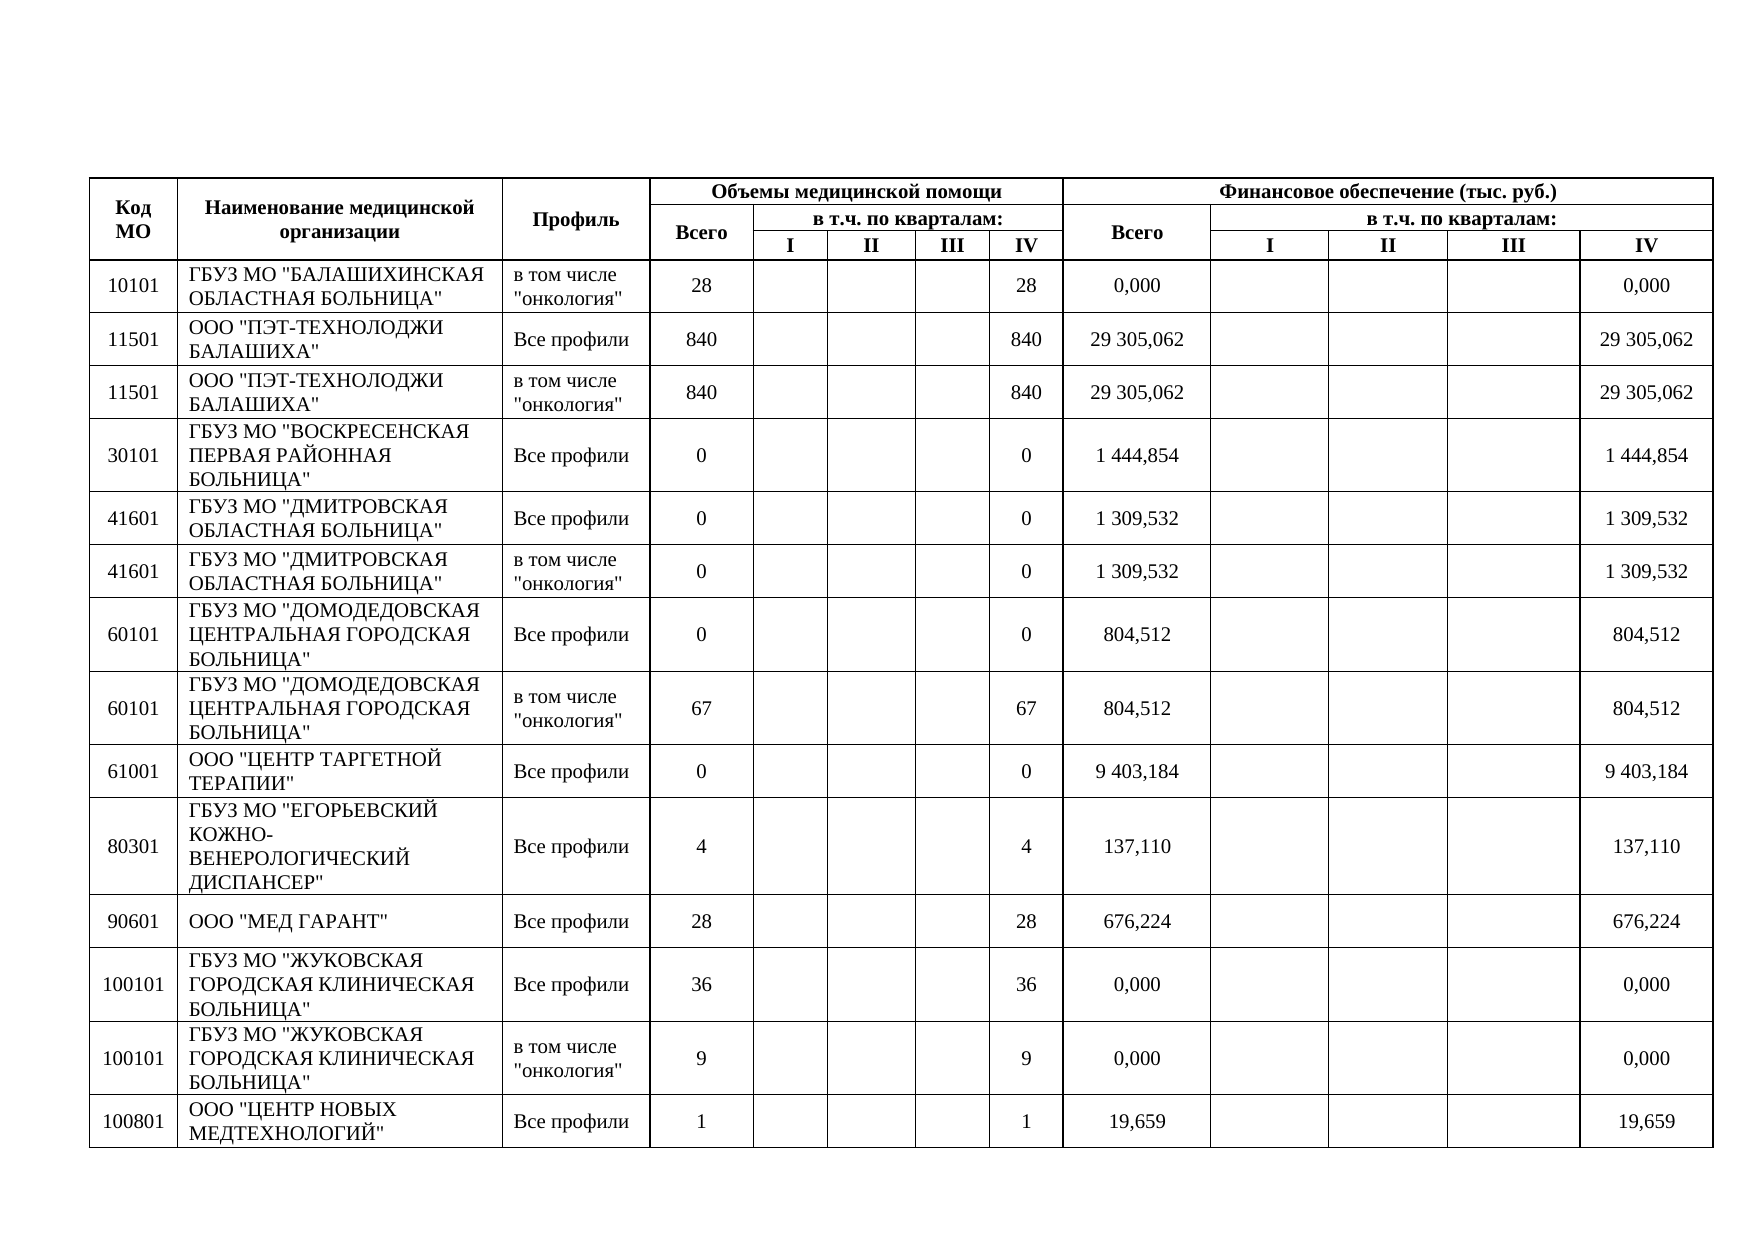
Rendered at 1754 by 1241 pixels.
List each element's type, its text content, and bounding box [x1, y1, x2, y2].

table_cell [1211, 798, 1328, 894]
table_cell в том числе "онкология" [503, 366, 649, 418]
table_cell 30101 [90, 419, 177, 491]
table_cell II [828, 231, 915, 258]
table_cell 10101 [90, 261, 177, 312]
table_cell 1 [651, 1095, 753, 1147]
table_cell ГБУЗ МО "ДОМОДЕДОВСКАЯ ЦЕНТРАЛЬНАЯ ГОРОДСКАЯ БОЛЬНИЦА" [178, 672, 502, 744]
table_cell Всего [651, 205, 753, 258]
table_cell 137,110 [1064, 798, 1210, 894]
table_cell ГБУЗ МО "ВОСКРЕСЕНСКАЯ ПЕРВАЯ РАЙОННАЯ БОЛЬНИЦА" [178, 419, 502, 491]
table_cell [1211, 895, 1328, 947]
table_cell [916, 598, 989, 671]
table_cell 29 305,062 [1581, 366, 1712, 418]
table_cell [1329, 672, 1447, 744]
table_cell [1448, 492, 1579, 544]
table_cell 0,000 [1581, 261, 1712, 312]
table_cell ООО "МЕД ГАРАНТ" [178, 895, 502, 947]
table_cell 804,512 [1581, 598, 1712, 671]
table_cell [1329, 419, 1447, 491]
table_cell 1 [990, 1095, 1062, 1147]
table_cell [828, 545, 915, 597]
table_cell [754, 948, 827, 1021]
table_cell [1211, 261, 1328, 312]
table_cell ГБУЗ МО "БАЛАШИХИНСКАЯ ОБЛАСТНАЯ БОЛЬНИЦА" [178, 261, 502, 312]
table_cell [916, 313, 989, 365]
table_cell 804,512 [1064, 672, 1210, 744]
table_cell [1211, 745, 1328, 797]
table_cell 9 403,184 [1581, 745, 1712, 797]
table_cell [916, 492, 989, 544]
table_cell [754, 1022, 827, 1094]
table_cell ГБУЗ МО "ЕГОРЬЕВСКИЙ КОЖНО-ВЕНЕРОЛОГИЧЕСКИЙ ДИСПАНСЕР" [178, 798, 502, 894]
table_cell Все профили [503, 1095, 649, 1147]
table_cell I [754, 231, 827, 258]
table_cell 19,659 [1581, 1095, 1712, 1147]
table_cell 0,000 [1581, 948, 1712, 1021]
table_cell [754, 895, 827, 947]
table_cell [754, 798, 827, 894]
table_cell 0 [651, 545, 753, 597]
table_cell [916, 895, 989, 947]
table_cell 9 [990, 1022, 1062, 1094]
table_cell 60101 [90, 598, 177, 671]
table_cell 4 [651, 798, 753, 894]
table_cell 1 309,532 [1581, 545, 1712, 597]
table_cell Все профили [503, 745, 649, 797]
table_header Объемы медицинской помощи [651, 179, 1062, 204]
table_cell Все профили [503, 313, 649, 365]
table_cell III [1448, 231, 1579, 258]
table_cell [916, 745, 989, 797]
table_cell [1448, 1095, 1579, 1147]
table_cell 36 [651, 948, 753, 1021]
table_cell 100801 [90, 1095, 177, 1147]
table_cell 11501 [90, 366, 177, 418]
table_cell [916, 948, 989, 1021]
table_cell в т.ч. по кварталам: [1211, 205, 1712, 230]
table_cell 9 [651, 1022, 753, 1094]
table_cell 0 [990, 419, 1062, 491]
table_cell [1448, 313, 1579, 365]
table_cell [1211, 492, 1328, 544]
table_cell [1329, 948, 1447, 1021]
table_cell [1329, 313, 1447, 365]
table_cell [828, 261, 915, 312]
table_cell 41601 [90, 492, 177, 544]
table_header Наименование медицинской организации [178, 179, 502, 258]
table_cell 36 [990, 948, 1062, 1021]
table_cell ООО "ПЭТ-ТЕХНОЛОДЖИ БАЛАШИХА" [178, 313, 502, 365]
table_cell 67 [651, 672, 753, 744]
table_cell 28 [651, 261, 753, 312]
table_cell [916, 419, 989, 491]
table_cell в том числе "онкология" [503, 545, 649, 597]
table_cell 19,659 [1064, 1095, 1210, 1147]
table_cell 4 [990, 798, 1062, 894]
table_cell Всего [1064, 205, 1210, 258]
table_cell 0 [651, 745, 753, 797]
table_cell ГБУЗ МО "ЖУКОВСКАЯ ГОРОДСКАЯ КЛИНИЧЕСКАЯ БОЛЬНИЦА" [178, 1022, 502, 1094]
table_header Код МО [90, 179, 177, 258]
table_cell [1448, 745, 1579, 797]
table_cell 0 [651, 419, 753, 491]
table_cell 1 309,532 [1581, 492, 1712, 544]
table_cell [1329, 366, 1447, 418]
table_cell [1211, 366, 1328, 418]
table_cell 1 309,532 [1064, 492, 1210, 544]
table_cell [754, 492, 827, 544]
table_cell [828, 745, 915, 797]
table_cell [1448, 419, 1579, 491]
table_cell 0,000 [1064, 948, 1210, 1021]
table_cell [916, 1022, 989, 1094]
table_cell 60101 [90, 672, 177, 744]
table_cell [1448, 672, 1579, 744]
table_cell [1329, 1095, 1447, 1147]
table_cell [828, 948, 915, 1021]
table_cell 0 [990, 745, 1062, 797]
table_cell Все профили [503, 798, 649, 894]
table_cell 1 444,854 [1064, 419, 1210, 491]
table_cell 0 [990, 598, 1062, 671]
table_cell 67 [990, 672, 1062, 744]
table_cell ООО "ПЭТ-ТЕХНОЛОДЖИ БАЛАШИХА" [178, 366, 502, 418]
table_cell 676,224 [1581, 895, 1712, 947]
table_cell [828, 1095, 915, 1147]
table_cell 1 444,854 [1581, 419, 1712, 491]
table_cell 0,000 [1064, 261, 1210, 312]
table_cell [754, 261, 827, 312]
table_cell [916, 261, 989, 312]
table_cell 804,512 [1581, 672, 1712, 744]
table_cell 0,000 [1064, 1022, 1210, 1094]
table_cell [828, 598, 915, 671]
table_cell [828, 798, 915, 894]
table_cell в т.ч. по кварталам: [754, 205, 1062, 230]
table_cell 90601 [90, 895, 177, 947]
table_cell [1329, 1022, 1447, 1094]
table_cell [1448, 948, 1579, 1021]
table_cell II [1329, 231, 1447, 258]
table_cell 0 [990, 545, 1062, 597]
table_cell [754, 598, 827, 671]
table_cell 840 [990, 366, 1062, 418]
table_cell 0 [651, 492, 753, 544]
table_cell [1448, 1022, 1579, 1094]
table_cell 41601 [90, 545, 177, 597]
table_cell 1 309,532 [1064, 545, 1210, 597]
table_cell [754, 313, 827, 365]
table_cell [1211, 672, 1328, 744]
table_cell Все профили [503, 948, 649, 1021]
table_cell [828, 492, 915, 544]
table_cell 61001 [90, 745, 177, 797]
table_cell 9 403,184 [1064, 745, 1210, 797]
table_cell [1448, 261, 1579, 312]
table_cell [828, 313, 915, 365]
table_cell в том числе "онкология" [503, 1022, 649, 1094]
table_cell 0 [651, 598, 753, 671]
table_cell в том числе "онкология" [503, 672, 649, 744]
table_cell [916, 798, 989, 894]
table_cell [1448, 598, 1579, 671]
table_cell [1448, 895, 1579, 947]
table_cell [916, 1095, 989, 1147]
table_cell 29 305,062 [1064, 313, 1210, 365]
table_cell [754, 1095, 827, 1147]
table_cell Все профили [503, 419, 649, 491]
table_cell 28 [990, 261, 1062, 312]
table_cell [754, 672, 827, 744]
table_header Финансовое обеспечение (тыс. руб.) [1064, 179, 1712, 204]
table_cell [916, 545, 989, 597]
table_cell в том числе "онкология" [503, 261, 649, 312]
table_cell [828, 1022, 915, 1094]
table_cell ГБУЗ МО "ДМИТРОВСКАЯ ОБЛАСТНАЯ БОЛЬНИЦА" [178, 492, 502, 544]
table_cell [1329, 598, 1447, 671]
table_cell 11501 [90, 313, 177, 365]
table_cell [754, 545, 827, 597]
table_cell 804,512 [1064, 598, 1210, 671]
table_cell III [916, 231, 989, 258]
table_cell 28 [990, 895, 1062, 947]
table_cell [754, 366, 827, 418]
table_cell [1329, 895, 1447, 947]
table_cell 29 305,062 [1064, 366, 1210, 418]
table_cell [828, 672, 915, 744]
table_cell [916, 672, 989, 744]
table_cell [828, 895, 915, 947]
table_cell ГБУЗ МО "ДМИТРОВСКАЯ ОБЛАСТНАЯ БОЛЬНИЦА" [178, 545, 502, 597]
table_cell IV [990, 231, 1062, 258]
table_cell Все профили [503, 895, 649, 947]
table_cell 840 [651, 313, 753, 365]
table_cell [1329, 261, 1447, 312]
table_cell [1329, 745, 1447, 797]
table_cell [1329, 545, 1447, 597]
table_cell I [1211, 231, 1328, 258]
table_cell [828, 366, 915, 418]
table_cell 676,224 [1064, 895, 1210, 947]
table_cell 0 [990, 492, 1062, 544]
table_cell [1211, 598, 1328, 671]
table_cell 840 [990, 313, 1062, 365]
table_cell 28 [651, 895, 753, 947]
table_cell [916, 366, 989, 418]
table_cell [1211, 1022, 1328, 1094]
table_cell 80301 [90, 798, 177, 894]
table_cell [1329, 798, 1447, 894]
table_cell ГБУЗ МО "ЖУКОВСКАЯ ГОРОДСКАЯ КЛИНИЧЕСКАЯ БОЛЬНИЦА" [178, 948, 502, 1021]
table_cell ООО "ЦЕНТР НОВЫХ МЕДТЕХНОЛОГИЙ" [178, 1095, 502, 1147]
table_cell [1448, 545, 1579, 597]
table_cell IV [1581, 231, 1712, 258]
table_cell ООО "ЦЕНТР ТАРГЕТНОЙ ТЕРАПИИ" [178, 745, 502, 797]
table_cell Все профили [503, 492, 649, 544]
table_cell [1211, 1095, 1328, 1147]
table_cell [828, 419, 915, 491]
table_cell [1211, 419, 1328, 491]
table_cell Все профили [503, 598, 649, 671]
table_cell [1448, 798, 1579, 894]
table_cell 100101 [90, 1022, 177, 1094]
table_header Профиль [503, 179, 649, 258]
table_cell [1329, 492, 1447, 544]
table_cell [1211, 545, 1328, 597]
table_cell 0,000 [1581, 1022, 1712, 1094]
table_cell ГБУЗ МО "ДОМОДЕДОВСКАЯ ЦЕНТРАЛЬНАЯ ГОРОДСКАЯ БОЛЬНИЦА" [178, 598, 502, 671]
table_cell 840 [651, 366, 753, 418]
table_cell [754, 419, 827, 491]
table_cell [754, 745, 827, 797]
table_cell 137,110 [1581, 798, 1712, 894]
table_cell 29 305,062 [1581, 313, 1712, 365]
table_cell [1211, 948, 1328, 1021]
table_cell [1448, 366, 1579, 418]
table_cell [1211, 313, 1328, 365]
table_cell 100101 [90, 948, 177, 1021]
